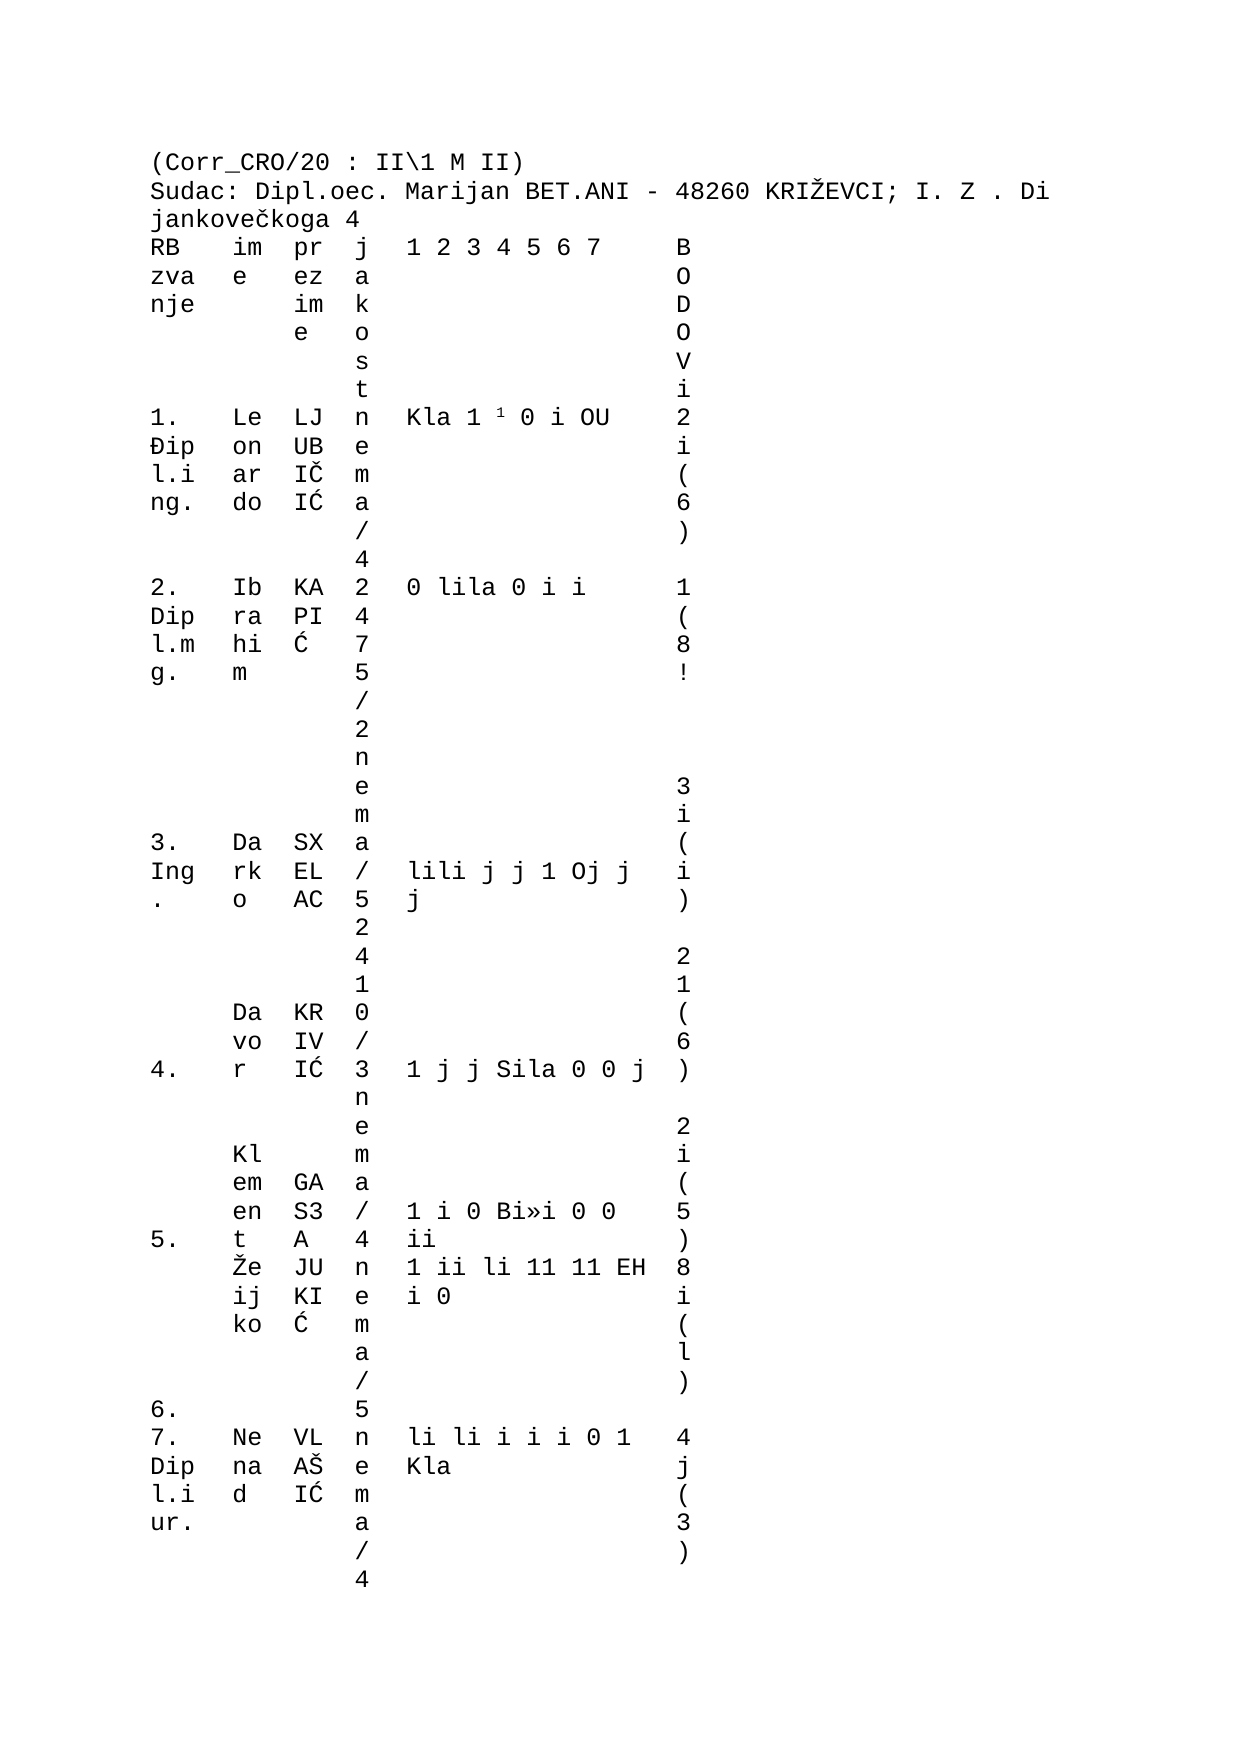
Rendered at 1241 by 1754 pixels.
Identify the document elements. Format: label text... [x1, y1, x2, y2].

table_cell nema/4 [343, 1085, 395, 1255]
table_cell nema/4 [343, 405, 395, 575]
table_cell 5. [139, 1085, 221, 1255]
table_cell GAS3A [282, 1085, 343, 1255]
table_cell 2i(6) [665, 405, 711, 575]
table_cell 7. Dipl.iur. [139, 1425, 221, 1595]
table_cell KAPIĆ [282, 575, 343, 745]
table_cell Klement [221, 1085, 282, 1255]
table_cell 8i(l) [665, 1255, 711, 1425]
table_cell Ibrahim [221, 575, 282, 745]
table_header ime [221, 235, 282, 405]
table_cell Leonardo [221, 405, 282, 575]
table_cell 1 ii li 11 11 EH i 0 [395, 1255, 664, 1425]
table_cell LJUBIČIĆ [282, 405, 343, 575]
table_cell nema/4 [343, 1425, 395, 1595]
table_cell Darko [221, 745, 282, 915]
text (Corr_CRO/20 : II\1 M II) [150, 150, 1090, 178]
table_cell nema/5 [343, 745, 395, 915]
table_cell 2475/2 [343, 575, 395, 745]
table_cell Kla 1 1 0 i OU [395, 405, 664, 575]
table_cell 2. Dipl.mg. [139, 575, 221, 745]
table_cell Žeijko [221, 1255, 282, 1425]
table_cell 3i(i) [665, 745, 711, 915]
table_cell lili j j 1 Oj j j [395, 745, 664, 915]
table_cell 6. [139, 1255, 221, 1425]
table_cell 1 j j Sila 0 0 j [395, 915, 664, 1085]
table_cell 21(6) [665, 915, 711, 1085]
table_cell 2410/3 [343, 915, 395, 1085]
table_cell 1 (8! [665, 575, 711, 745]
table_cell 2i(5) [665, 1085, 711, 1255]
table_header BODOVi [665, 235, 711, 405]
table_cell Nenad [221, 1425, 282, 1595]
table_cell VLAŠIĆ [282, 1425, 343, 1595]
table_cell SXELAC [282, 745, 343, 915]
table_cell 1. Đipl.ing. [139, 405, 221, 575]
table_header prezime [282, 235, 343, 405]
table_header 1 2 3 4 5 6 7 [395, 235, 664, 405]
table_cell 4. [139, 915, 221, 1085]
table_cell li li i i i 0 1 Kla [395, 1425, 664, 1595]
table_header jakost [343, 235, 395, 405]
table_cell nema/5 [343, 1255, 395, 1425]
table_cell KRIVIĆ [282, 915, 343, 1085]
table_cell 4j(3) [665, 1425, 711, 1595]
table_cell 1 i 0 Bi»i 0 0 ii [395, 1085, 664, 1255]
table_cell Davor [221, 915, 282, 1085]
table_cell 3. Ing. [139, 745, 221, 915]
table_cell 0 lila 0 i i [395, 575, 664, 745]
table_cell JUKIĆ [282, 1255, 343, 1425]
table_header RB zvanje [139, 235, 221, 405]
text Sudac: Dipl.oec. Marijan BET.ANI - 48260 KRIŽEVCI; I. Z . Di jankovečkoga 4 [150, 178, 1090, 235]
